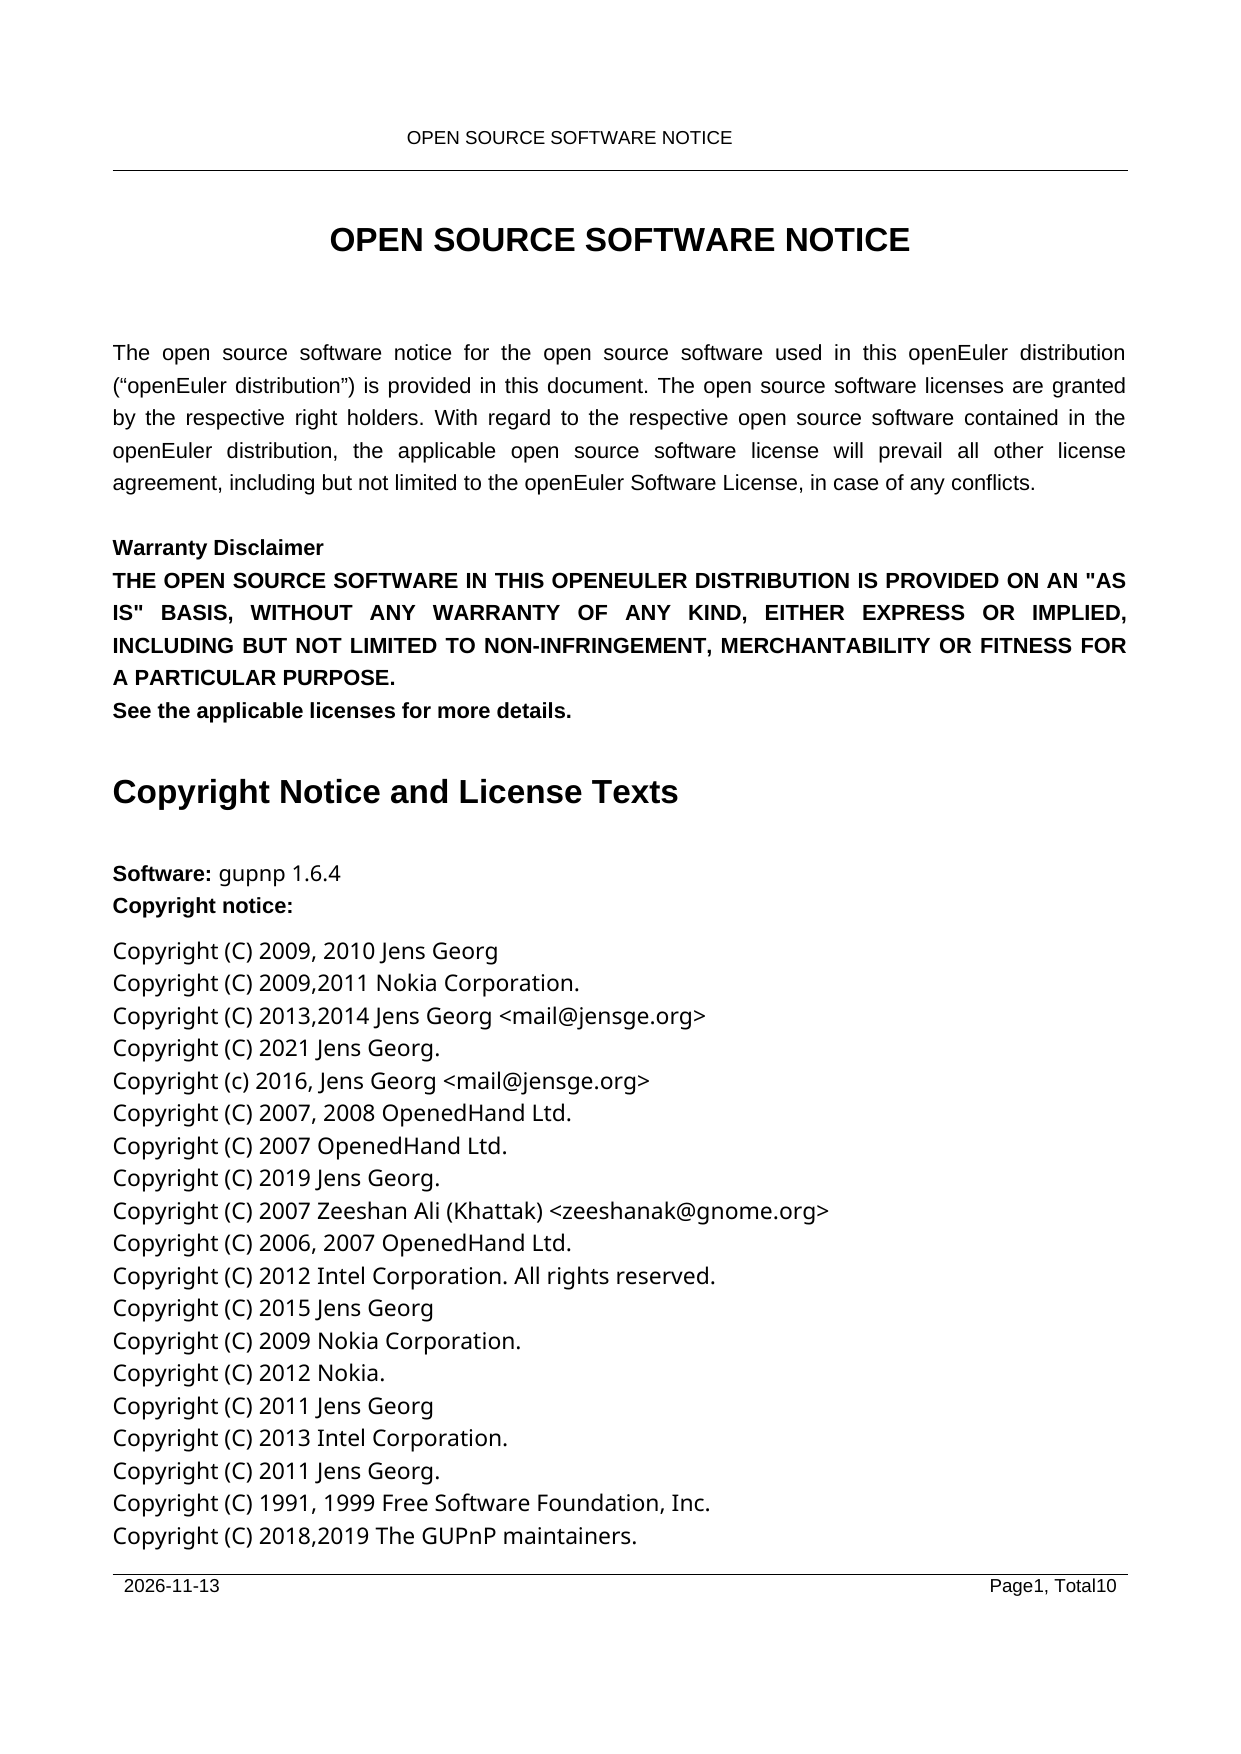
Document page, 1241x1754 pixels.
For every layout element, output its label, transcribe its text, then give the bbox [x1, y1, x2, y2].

text OPEN SOURCE SOFTWARE NOTICE [112, 206, 1128, 271]
text Copyright Notice and License Texts [112, 759, 1128, 824]
text The open source software notice for the open source software used in this openEuler distribution (“openEuler distribution”) is provided in this document. The open source software licenses are granted by the respective right holders. With regard to the respective open source software contained in the openEuler distribution, the applicable open source software license will prevail all other license agreement, including but not limited to the openEuler Software License, in case of any conflicts. [112, 336, 1128, 499]
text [112, 934, 1128, 1551]
text Copyright notice: [112, 889, 1128, 921]
title Software: gupnp 1.6.4 [112, 856, 1128, 889]
text Warranty Disclaimer [112, 531, 1128, 564]
text THE OPEN SOURCE SOFTWARE IN THIS OPENEULER DISTRIBUTION IS PROVIDED ON AN "AS IS" BASIS, WITHOUT ANY WARRANTY OF ANY KIND, EITHER EXPRESS OR IMPLIED, INCLUDING BUT NOT LIMITED TO NON-INFRINGEMENT, MERCHANTABILITY OR FITNESS FOR A PARTICULAR PURPOSE. See the applicable licenses for more details. [112, 564, 1128, 726]
